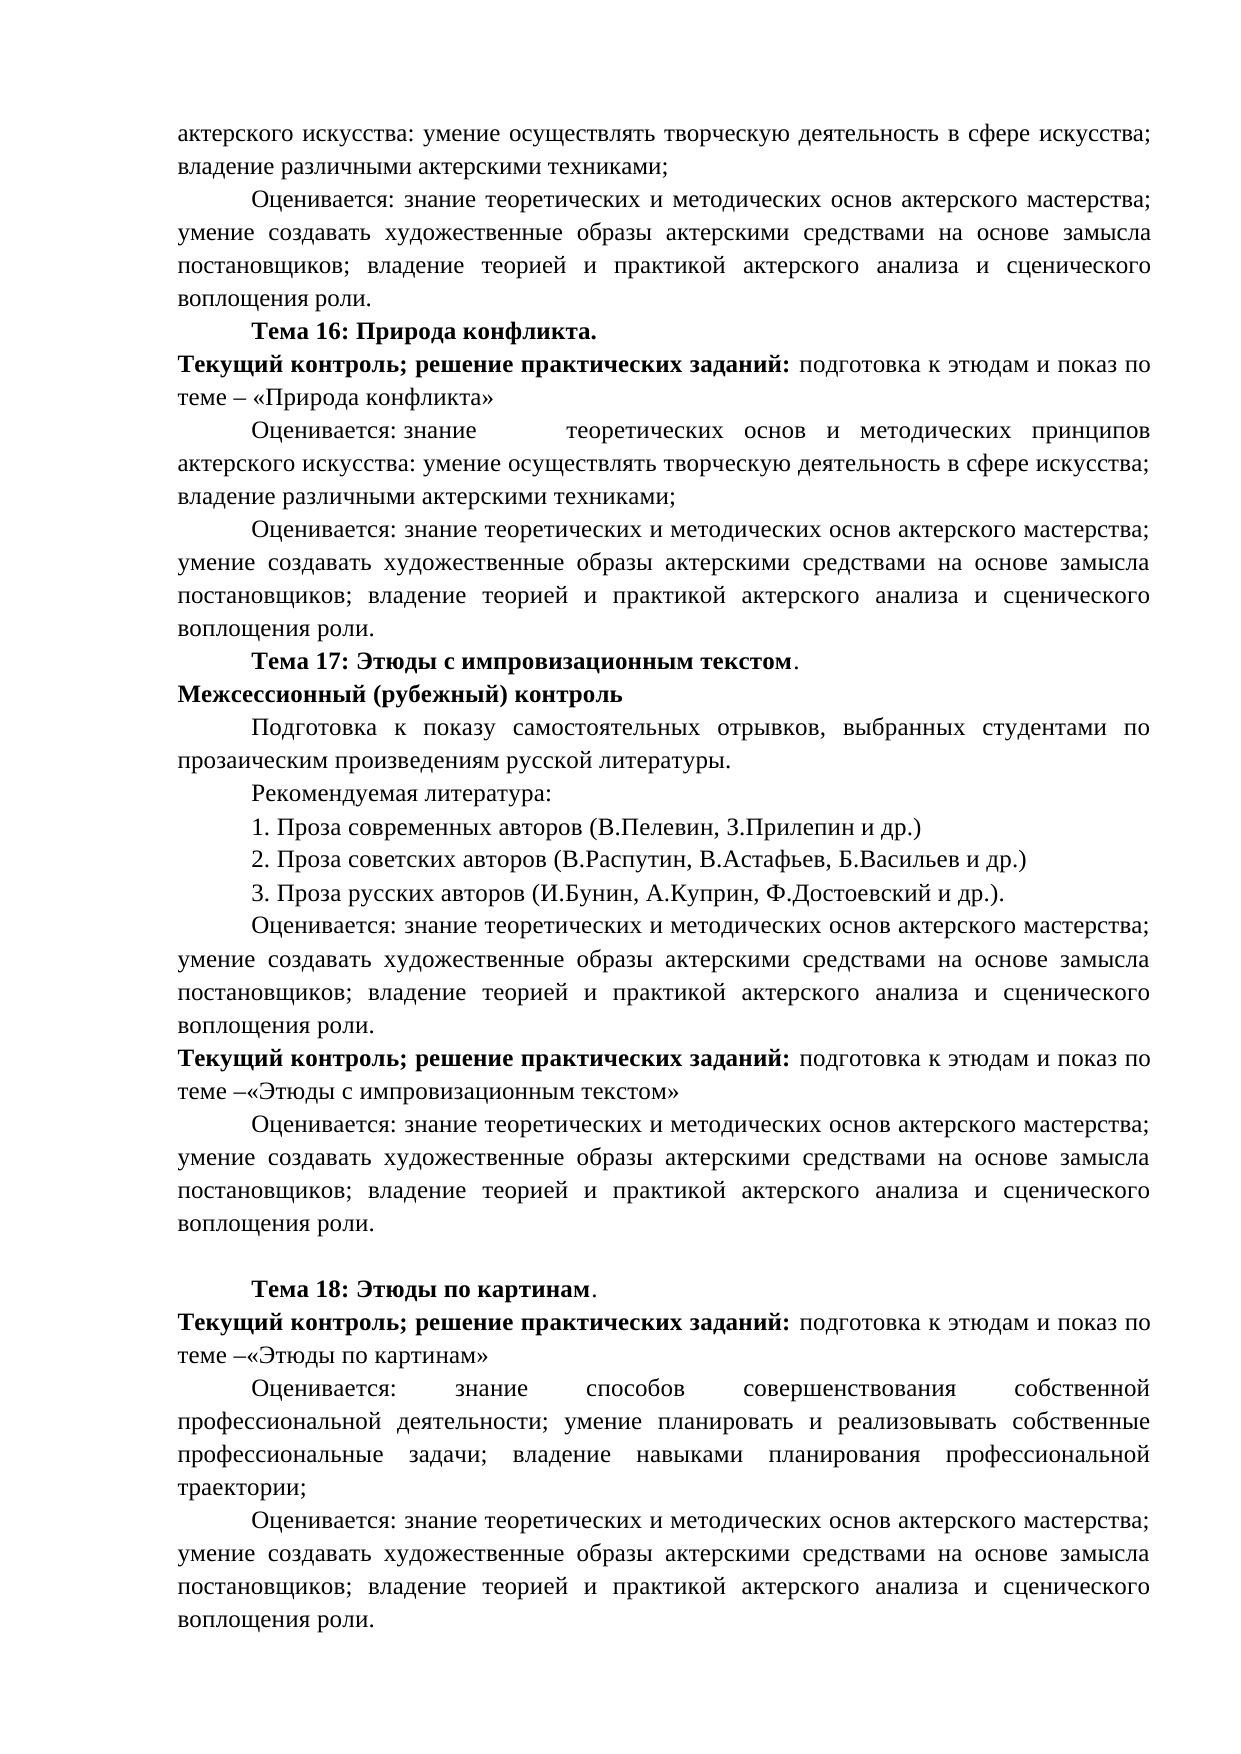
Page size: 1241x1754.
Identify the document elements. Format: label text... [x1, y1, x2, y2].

text Текущий контроль; решение практических заданий: подготовка к этюдам и показ по теме –«Этюды по картинам» [177, 1307, 1152, 1369]
text Рекомендуемая литература: [177, 778, 1152, 807]
text Подготовка к показу самостоятельных отрывков, выбранных студентами по прозаическим произведениям русской литературы. [177, 712, 1152, 774]
text Тема 17: Этюды с импровизационным текстом. [177, 646, 1152, 675]
text Текущий контроль; решение практических заданий: подготовка к этюдам и показ по теме – «Природа конфликта» [177, 349, 1152, 411]
text 3. Проза русских авторов (И.Бунин, А.Куприн, Ф.Достоевский и др.). [177, 878, 1152, 906]
text 1. Проза современных авторов (В.Пелевин, З.Прилепин и др.) [177, 812, 1152, 840]
text Текущий контроль; решение практических заданий: подготовка к этюдам и показ по теме –«Этюды с импровизационным текстом» [177, 1043, 1152, 1104]
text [177, 118, 1152, 180]
text Межсессионный (рубежный) контроль [177, 679, 1152, 708]
text Тема 16: Природа конфликта. [177, 316, 1152, 345]
text Тема 18: Этюды по картинам. [177, 1274, 1152, 1303]
text Оценивается: знание способов совершенствования собственной профессиональной деятельности; умение планировать и реализовывать собственные профессиональные задачи; владение навыками планирования профессиональной траектории; [177, 1373, 1152, 1501]
text 2. Проза советских авторов (В.Распутин, В.Астафьев, Б.Васильев и др.) [177, 844, 1152, 873]
